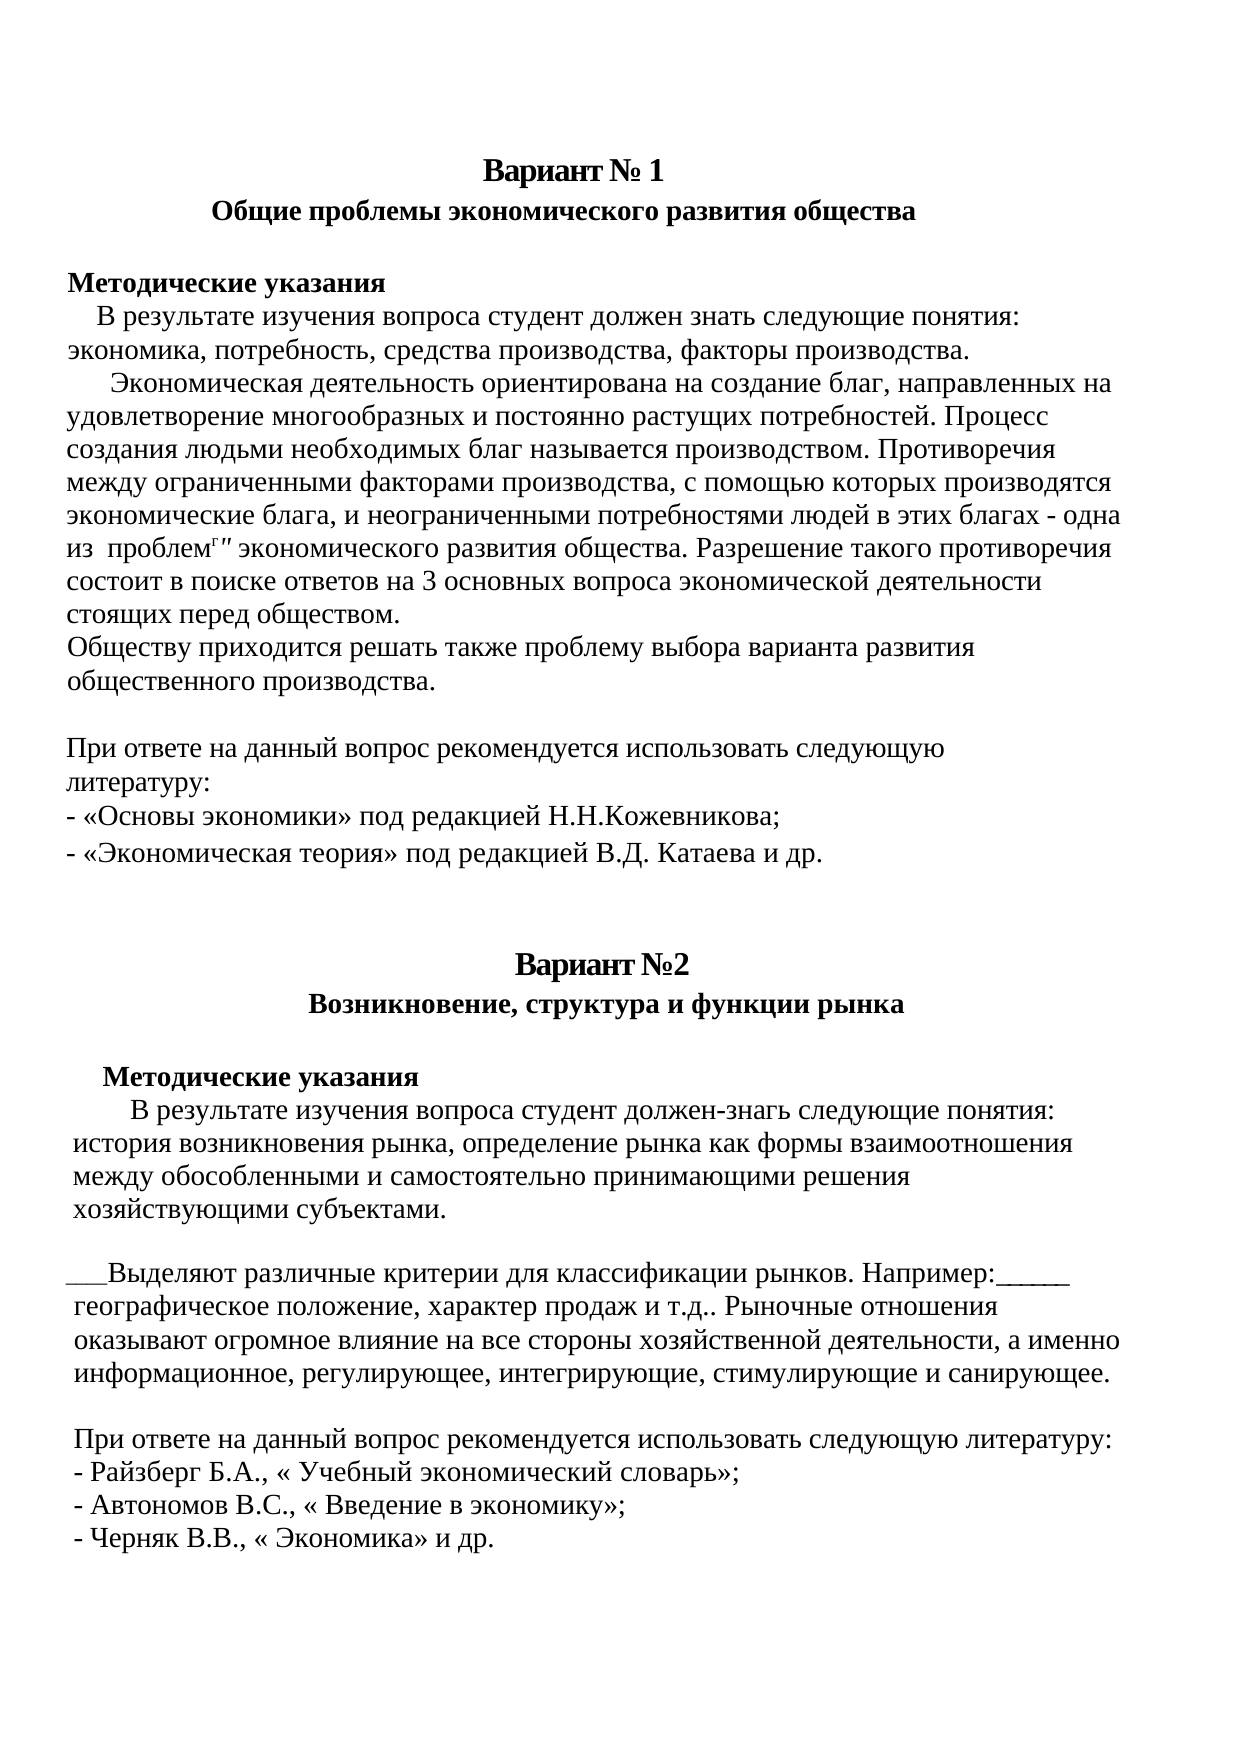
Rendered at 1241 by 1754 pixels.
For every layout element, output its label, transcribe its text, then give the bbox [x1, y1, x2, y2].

text Общие проблемы экономического развития общества [68, 189, 1017, 228]
text Методические указания [102, 1060, 1125, 1093]
list «Основы экономики» под редакцией Н.Н.Кожевникова; [66, 798, 1125, 832]
list «Экономическая теория» под редакцией В.Д. Катаева и др. [66, 835, 1125, 869]
text Экономическая деятельность ориентирована на создание благ, направленных на удовлетворение многообразных и постоянно растущих потребностей. Процесс создания людьми необходимых благ называется производством. Противоречия между ограниченными факторами производства, с помощью которых производятся экономические блага, и неограниченными потребностями людей в этих благах - одна из проблемг" экономического развития общества. Разрешение такого противоречия состоит в поиске ответов на 3 основных вопроса экономической деятельности стоящих перед обществом. [66, 366, 1125, 631]
list Автономов B.C., « Введение в экономику»; [73, 1488, 1125, 1521]
text Методические указания [67, 265, 1125, 298]
text Выделяют различные критерии для классификации рынков. Например: [66, 1256, 1125, 1289]
text Обществу приходится решать также проблему выбора варианта развития общественного производства. [67, 631, 1125, 697]
list Райзберг Б.А., « Учебный экономический словарь»; [73, 1455, 1125, 1488]
text В результате изучения вопроса студент должен знать следующие понятия: экономика, потребность, средства производства, факторы производства. [67, 298, 1125, 366]
text Возникновение, структура и функции рынка [262, 983, 943, 1021]
text При ответе на данный вопрос рекомендуется использовать следующую литературу: [73, 1422, 1125, 1455]
text В результате изучения вопроса студент должен-знагь следующие понятия: история возникновения рынка, определение рынка как формы взаимоотношения между обособленными и самостоятельно принимающими решения хозяйствующими субъектами. [73, 1093, 1125, 1226]
text Вариант № 1 [68, 150, 1017, 189]
list Черняк В.В., « Экономика» и др. [73, 1521, 1125, 1554]
text географическое положение, характер продаж и т.д.. Рыночные отношения оказывают огромное влияние на все стороны хозяйственной деятельности, а именно информационное, регулирующее, интегрирующие, стимулирующие и санирующее. [74, 1289, 1125, 1390]
text Вариант №2 [262, 944, 943, 983]
text При ответе на данный вопрос рекомендуется использовать следующую литературу: [66, 731, 1071, 798]
